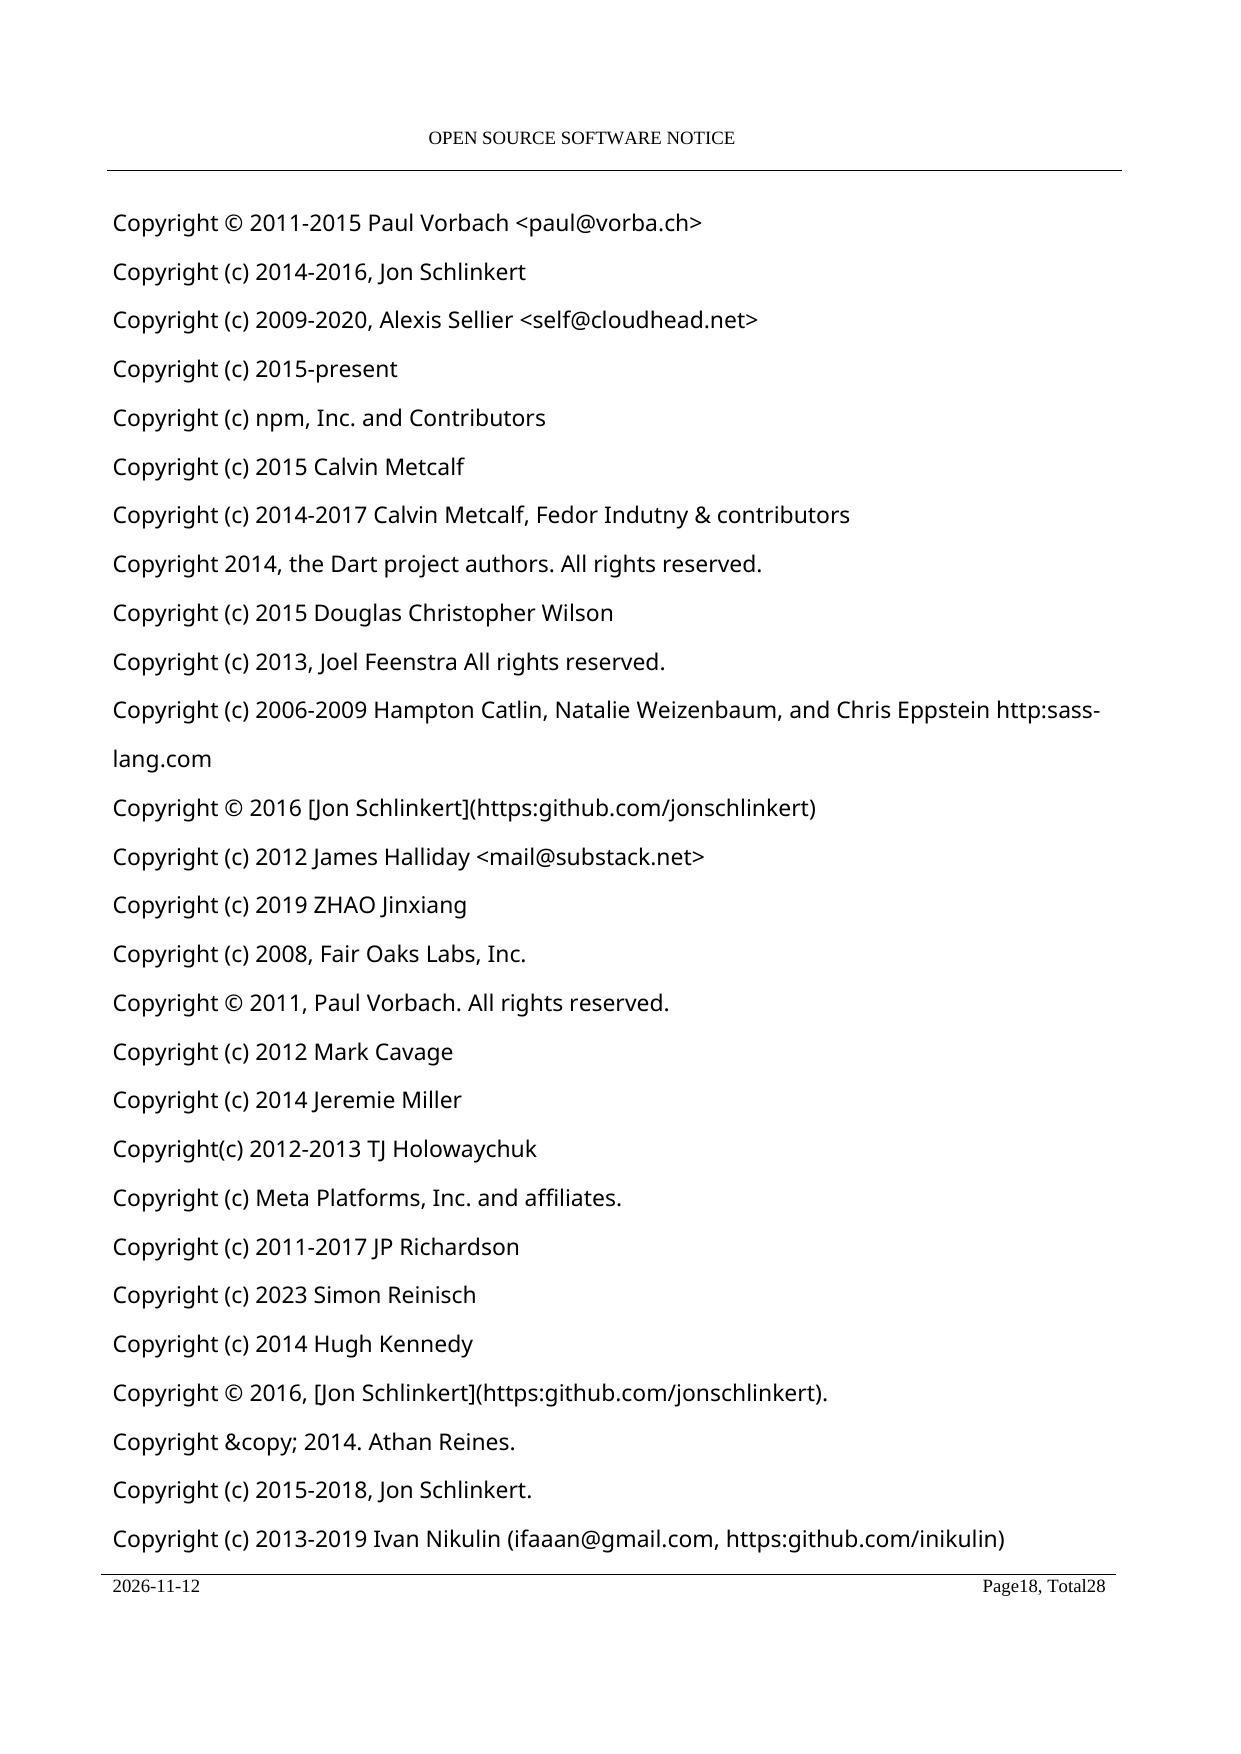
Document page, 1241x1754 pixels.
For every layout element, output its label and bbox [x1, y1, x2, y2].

text [112, 206, 1128, 1555]
